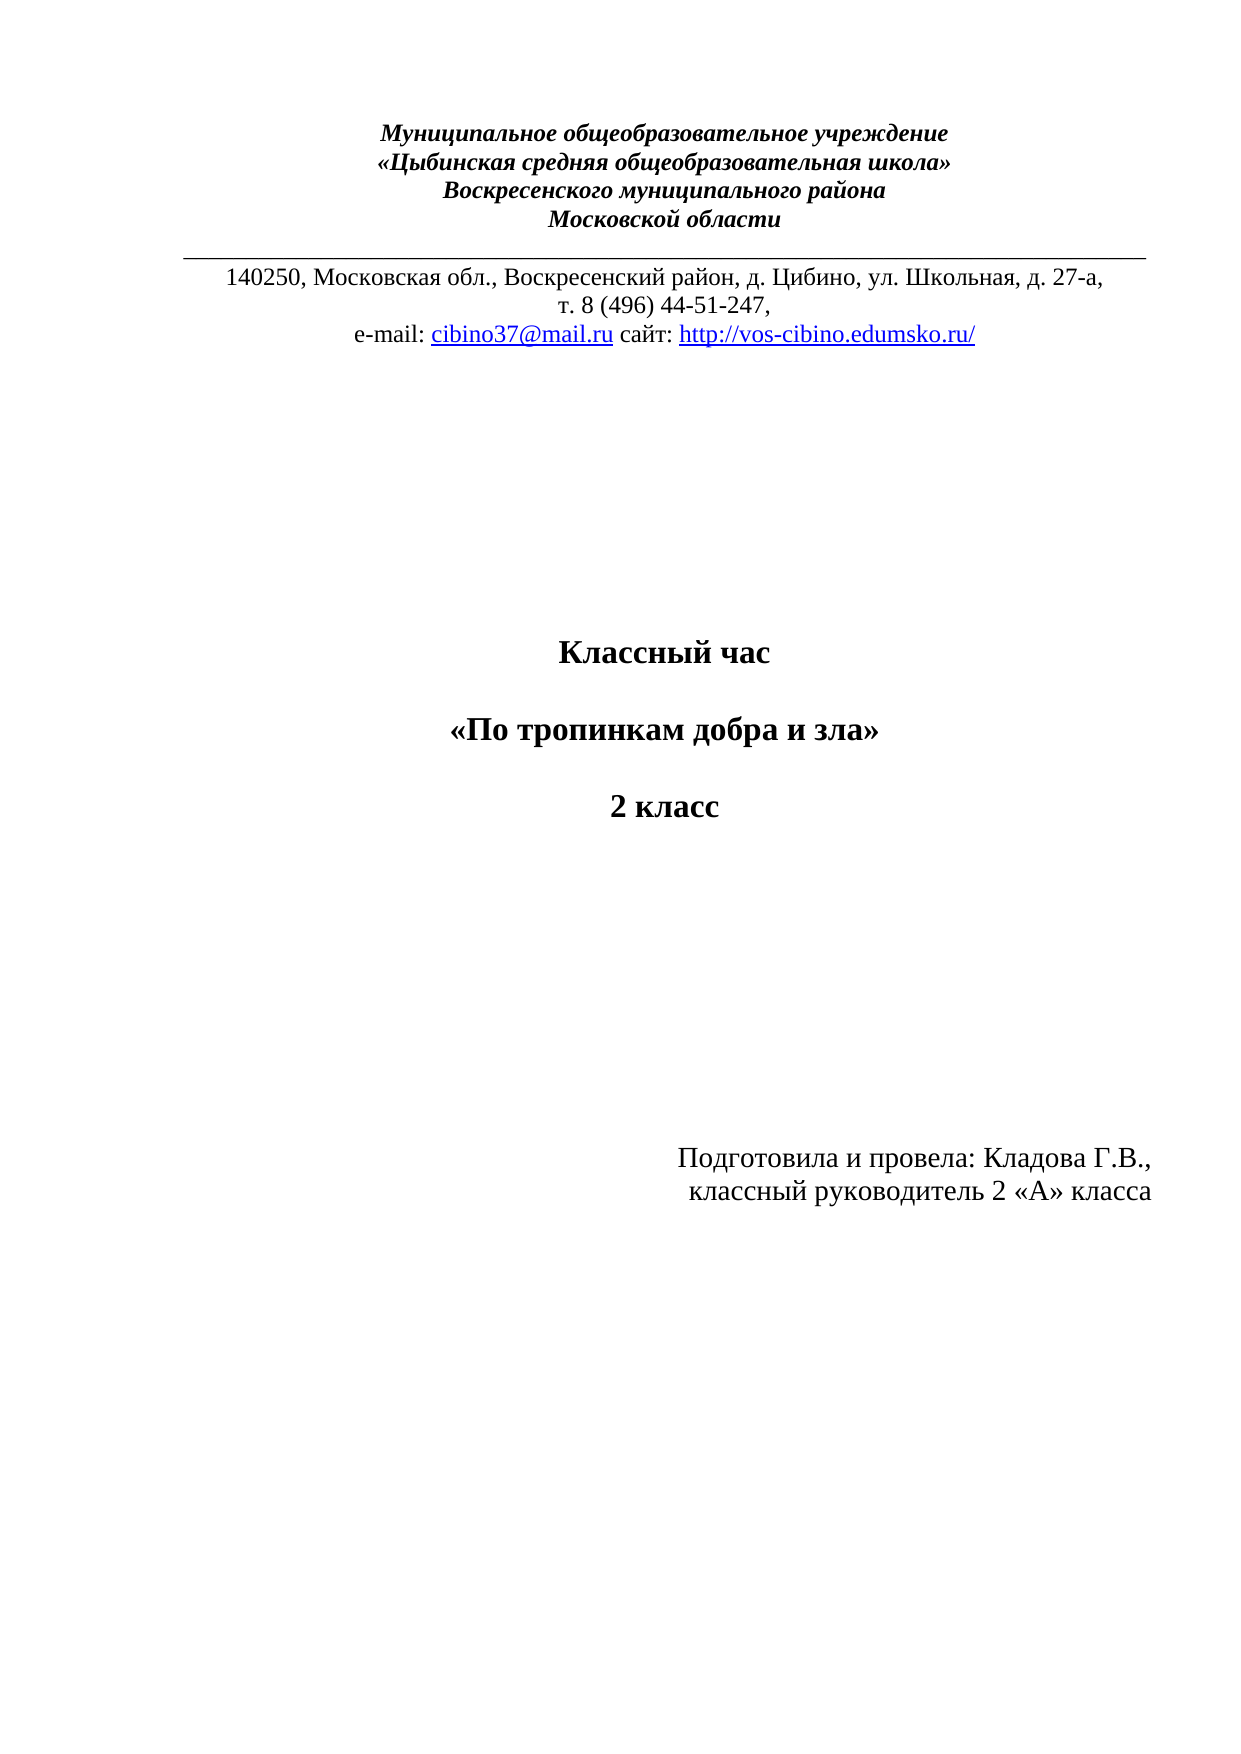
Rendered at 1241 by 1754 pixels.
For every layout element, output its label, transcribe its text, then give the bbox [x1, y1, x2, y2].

text Классный час [177, 632, 1152, 671]
text 2 класс [177, 786, 1152, 824]
text _____________________________________________________________________________ [177, 233, 1152, 262]
text Московской области [177, 204, 1152, 233]
text т. 8 (496) 44-51-247, [177, 291, 1152, 319]
text 140250, Московская обл., Воскресенский район, д. Цибино, ул. Школьная, д. 27-а, [177, 262, 1152, 291]
text e-mail: cibino37@mail.ru сайт: http://vos-cibino.edumsko.ru/ [177, 319, 1152, 348]
text Муниципальное общеобразовательное учреждение [177, 118, 1152, 147]
text Воскресенского муниципального района [177, 176, 1152, 204]
text Подготовила и провела: Кладова Г.В., [177, 1140, 1152, 1173]
text классный руководитель 2 «А» класса [177, 1173, 1152, 1207]
text «Цыбинская средняя общеобразовательная школа» [177, 147, 1152, 176]
text «По тропинкам добра и зла» [177, 709, 1152, 747]
